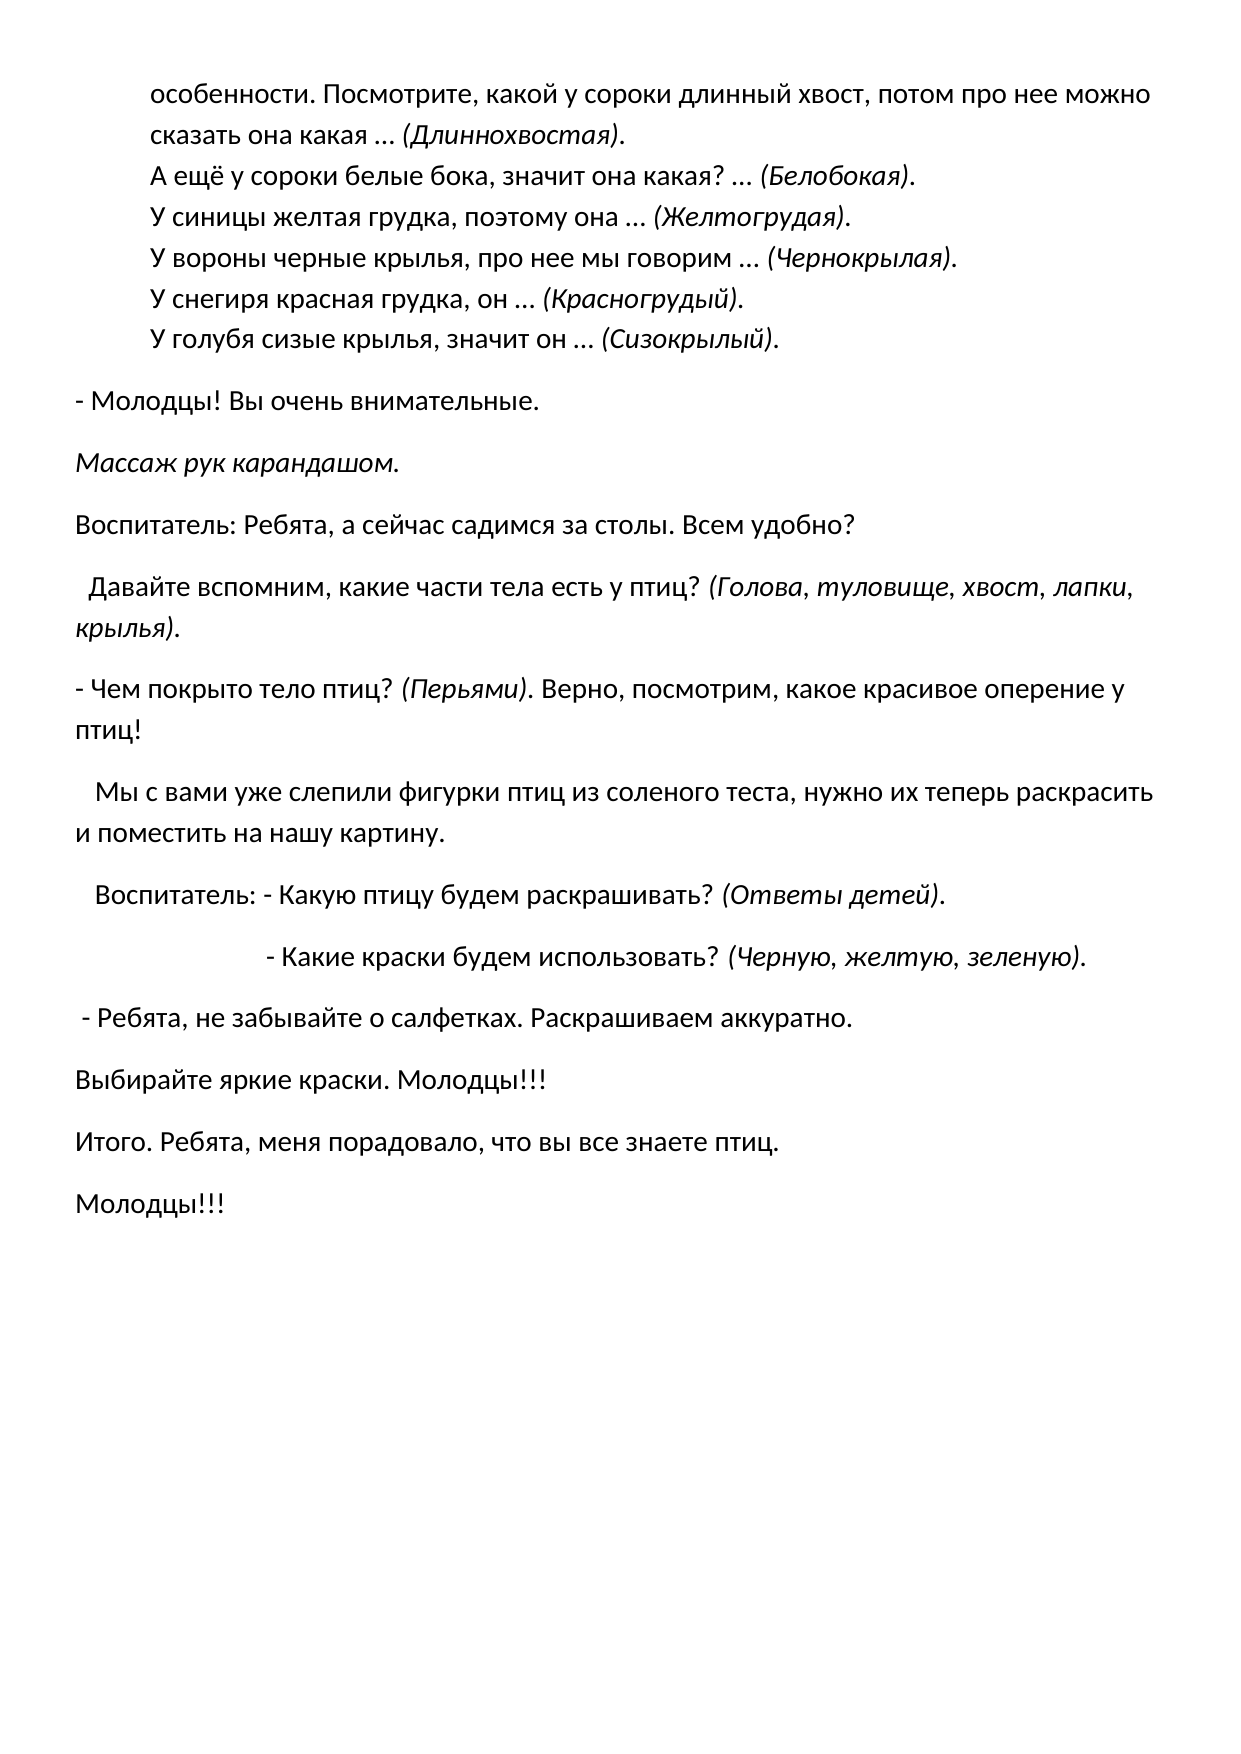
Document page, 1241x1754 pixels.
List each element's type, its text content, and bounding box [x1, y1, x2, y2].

text Массаж рук карандашом. [75, 444, 1165, 480]
text Мы с вами уже слепили фигурки птиц из соленого теста, нужно их теперь раскрасить и поместить на нашу картину. [75, 773, 1165, 850]
text Давайте вспомним, какие части тела есть у птиц? (Голова, туловище, хвост, лапки, крылья). [75, 568, 1165, 644]
text - Чем покрыто тело птиц? (Перьями). Верно, посмотрим, какое красивое оперение у птиц! [75, 670, 1165, 747]
text Выбирайте яркие краски. Молодцы!!! [75, 1061, 1165, 1097]
text Воспитатель: - Какую птицу будем раскрашивать? (Ответы детей). [75, 876, 1165, 911]
text Воспитатель: Ребята, а сейчас садимся за столы. Всем удобно? [75, 506, 1165, 542]
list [150, 75, 1165, 152]
text - Молодцы! Вы очень внимательные. [75, 382, 1165, 418]
text - Какие краски будем использовать? (Черную, желтую, зеленую). [75, 938, 1165, 973]
list У синицы желтая грудка, поэтому она … (Желтогрудая). [150, 198, 1165, 233]
list А ещё у сороки белые бока, значит она какая? … (Белобокая). [150, 157, 1165, 192]
text Итого. Ребята, меня порадовало, что вы все знаете птиц. [75, 1123, 1165, 1158]
text - Ребята, не забывайте о салфетках. Раскрашиваем аккуратно. [75, 999, 1165, 1035]
list У вороны черные крылья, про нее мы говорим … (Чернокрылая). [150, 239, 1165, 274]
text Молодцы!!! [75, 1185, 1165, 1220]
list У голубя сизые крылья, значит он … (Сизокрылый). [150, 321, 1165, 356]
list У снегиря красная грудка, он … (Красногрудый). [150, 280, 1165, 315]
